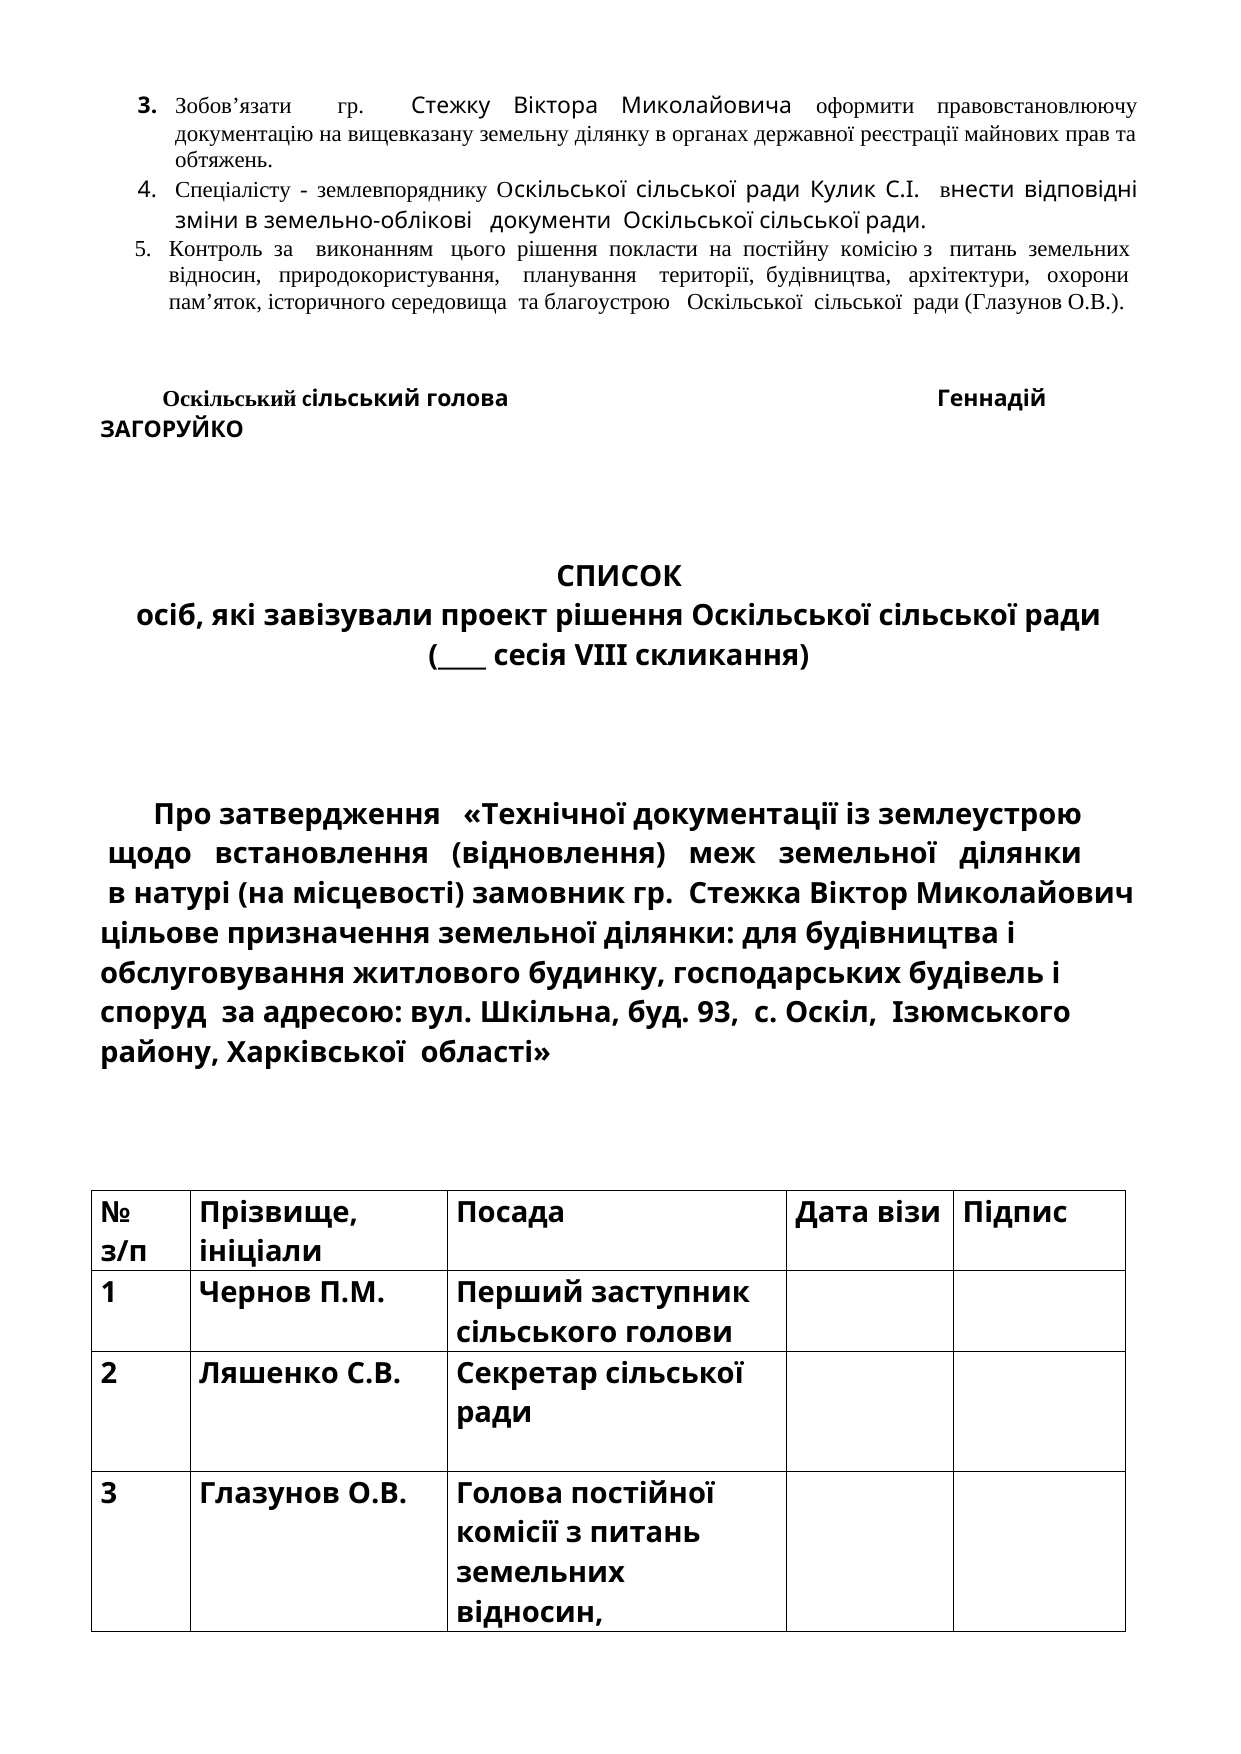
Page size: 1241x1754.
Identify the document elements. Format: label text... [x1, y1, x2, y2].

table_cell [787, 1352, 953, 1471]
text Оскільський сільський голова Геннадій ЗАГОРУЙКО [100, 382, 1137, 444]
text відносин, природокористування, планування території, будівництва, архітектури, охорони [100, 261, 1137, 288]
text в натурі (на місцевості) замовник гр. Стежка Віктор Миколайович [100, 872, 1137, 912]
text Про затвердження «Технічної документації із землеустрою [100, 793, 1137, 833]
table_cell [787, 1472, 953, 1631]
table_cell 3 [92, 1472, 190, 1631]
table_cell Перший заступник сільського голови [448, 1271, 786, 1351]
text обслуговування житлового будинку, господарських будівель і [100, 952, 1137, 992]
text щодо встановлення (відновлення) меж земельної ділянки [100, 833, 1137, 872]
table_header № з/п [92, 1191, 190, 1270]
text району, Харківської області» [100, 1031, 1137, 1071]
text осіб, які завізували проект рішення Оскільської сільської ради [100, 595, 1137, 634]
table_cell Глазунов О.В. [191, 1472, 447, 1631]
table_cell [954, 1352, 1125, 1471]
table_cell Секретар сільської ради [448, 1352, 786, 1471]
table_cell Чернов П.М. [191, 1271, 447, 1351]
table_cell 2 [92, 1352, 190, 1471]
table_header Підпис [954, 1191, 1125, 1270]
table_header Дата візи [787, 1191, 953, 1270]
text 5. Контроль за виконанням цього рішення покласти на постійну комісію з питань земельних [100, 235, 1137, 261]
text пам’яток, історичного середовища та благоустрою Оскільської сільської ради (Глазунов О.В.). [100, 288, 1137, 314]
text цільове призначення земельної ділянки: для будівництва і [100, 912, 1137, 952]
table_cell [954, 1472, 1125, 1631]
text СПИСОК [100, 555, 1137, 595]
table_cell 1 [92, 1271, 190, 1351]
table_header Посада [448, 1191, 786, 1270]
list Спеціалісту - землевпоряднику Оскільської сільської ради Кулик С.І. внести відповідні зміни в земельно-облікові документи Оскільської сільської ради. [137, 173, 1137, 235]
text споруд за адресою: вул. Шкільна, буд. 93, с. Оскіл, Ізюмського [100, 992, 1137, 1031]
table_cell Ляшенко С.В. [191, 1352, 447, 1471]
table_cell [787, 1271, 953, 1351]
list Зобов’язати гр. Стежку Віктора Миколайовича оформити правовстановлюючу документацію на вищевказану земельну ділянку в органах державної реєстрації майнових прав та обтяжень. [137, 89, 1137, 173]
table_header Прізвище, ініціали [191, 1191, 447, 1270]
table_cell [448, 1472, 786, 1631]
text (____ сесія VIІІ скликання) [100, 634, 1137, 674]
table_cell [954, 1271, 1125, 1351]
